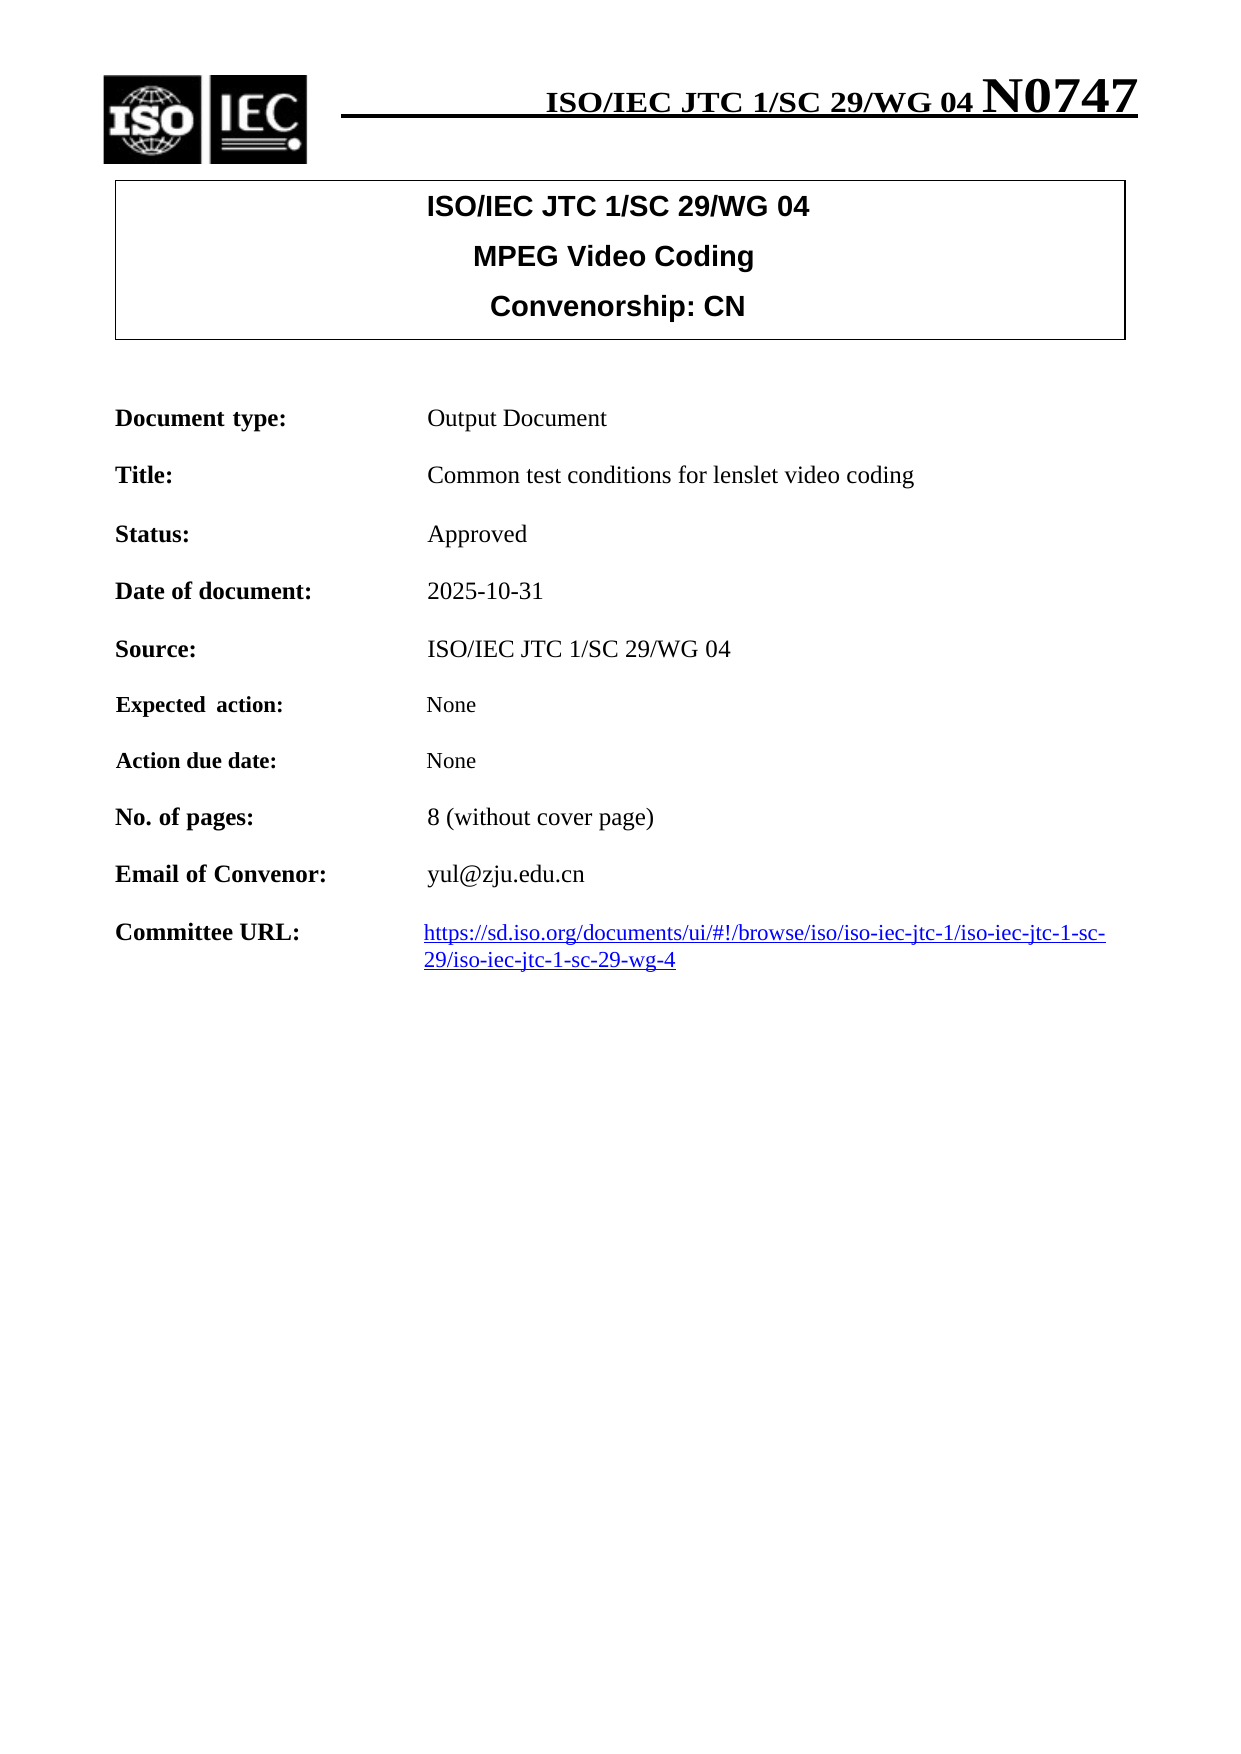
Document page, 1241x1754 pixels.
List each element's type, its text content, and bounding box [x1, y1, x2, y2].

text Action due date: None [104, 747, 1138, 773]
text Status: Approved [115, 519, 1116, 548]
text Expected action: None [104, 692, 1138, 718]
text Email of Convenor: yul@zju.edu.cn [115, 859, 1138, 888]
text No. of pages: 8 (without cover page) [115, 802, 1138, 831]
picture [103, 75, 308, 164]
text Title: Common test conditions for lenslet video coding [115, 461, 1116, 489]
text Document type: Output Document [115, 403, 1138, 432]
title ISO/IEC JTC 1/SC 29/WG 04 N0747 [228, 66, 1138, 123]
text Date of document: 2025-10-31 [115, 576, 1138, 605]
text Source: ISO/IEC JTC 1/SC 29/WG 04 [115, 634, 1138, 663]
text Committee URL: https://sd.iso.org/documents/ui/#!/browse/iso/iso-iec-jtc-1/iso-iec-jtc-1-sc-29/iso-iec-jtc-1-sc-29-wg-4 [115, 917, 1138, 972]
